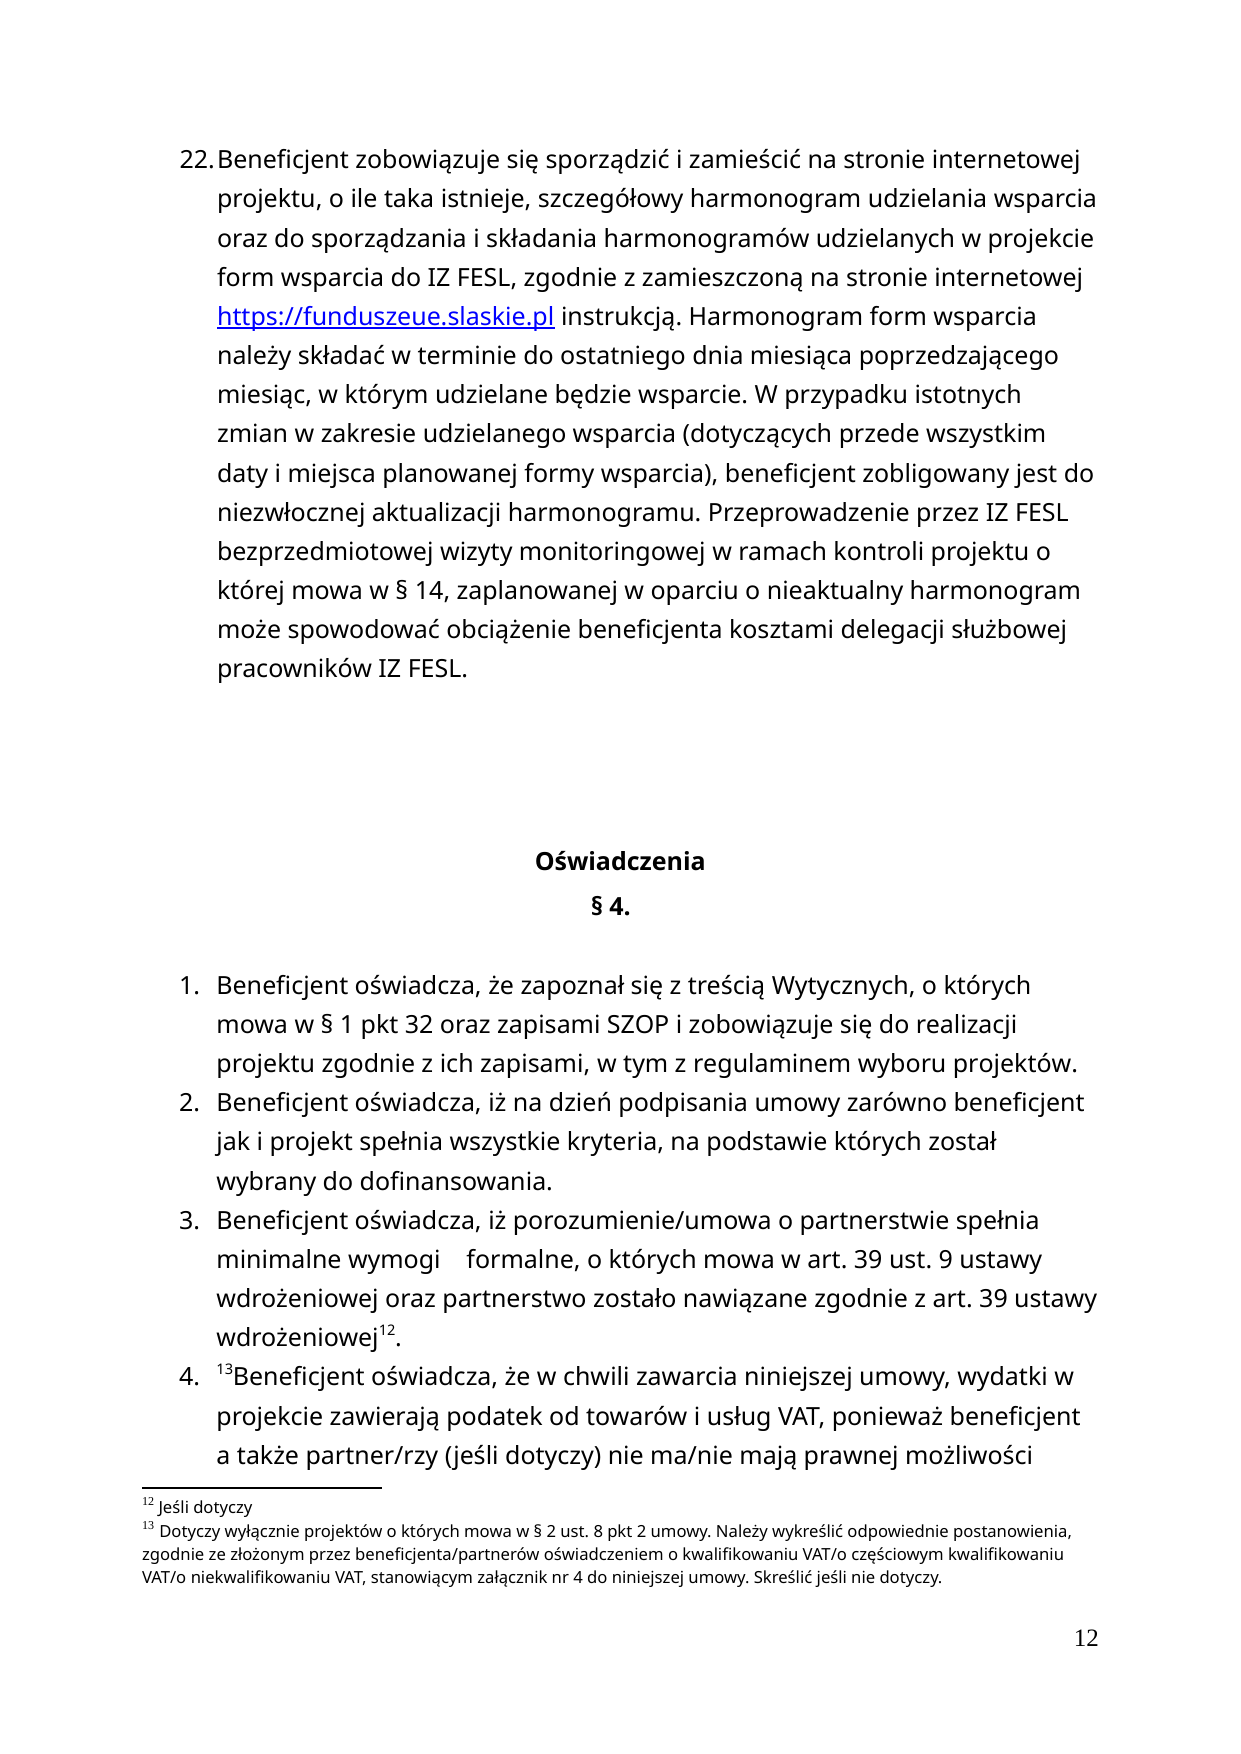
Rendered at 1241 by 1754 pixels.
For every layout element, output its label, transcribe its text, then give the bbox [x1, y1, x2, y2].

list Beneficjent zobowiązuje się sporządzić i zamieścić na stronie internetowej projektu, o ile taka istnieje, szczegółowy harmonogram udzielania wsparcia oraz do sporządzania i składania harmonogramów udzielanych w projekcie form wsparcia do IZ FESL, zgodnie z zamieszczoną na stronie internetowej https://funduszeue.slaskie.pl instrukcją. Harmonogram form wsparcia należy składać w terminie do ostatniego dnia miesiąca poprzedzającego miesiąc, w którym udzielane będzie wsparcie. W przypadku istotnych zmian w zakresie udzielanego wsparcia (dotyczących przede wszystkim daty i miejsca planowanej formy wsparcia), beneficjent zobligowany jest do niezwłocznej aktualizacji harmonogramu. Przeprowadzenie przez IZ FESL bezprzedmiotowej wizyty monitoringowej w ramach kontroli projektu o której mowa w § 14, zaplanowanej w oparciu o nieaktualny harmonogram może spowodować obciążenie beneficjenta kosztami delegacji służbowej pracowników IZ FESL. [179, 142, 1098, 685]
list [179, 1359, 1098, 1471]
text Oświadczenia [142, 844, 1098, 878]
list Beneficjent oświadcza, że zapoznał się z treścią Wytycznych, o których mowa w § 1 pkt 32 oraz zapisami SZOP i zobowiązuje się do realizacji projektu zgodnie z ich zapisami, w tym z regulaminem wyboru projektów. [179, 967, 1098, 1080]
list Beneficjent oświadcza, iż porozumienie/umowa o partnerstwie spełnia minimalne wymogi formalne, o których mowa w art. 39 ust. 9 ustawy wdrożeniowej oraz partnerstwo zostało nawiązane zgodnie z art. 39 ustawy wdrożeniowej. [179, 1202, 1098, 1354]
list Beneficjent oświadcza, iż na dzień podpisania umowy zarówno beneficjent jak i projekt spełnia wszystkie kryteria, na podstawie których został wybrany do dofinansowania. [179, 1085, 1098, 1197]
